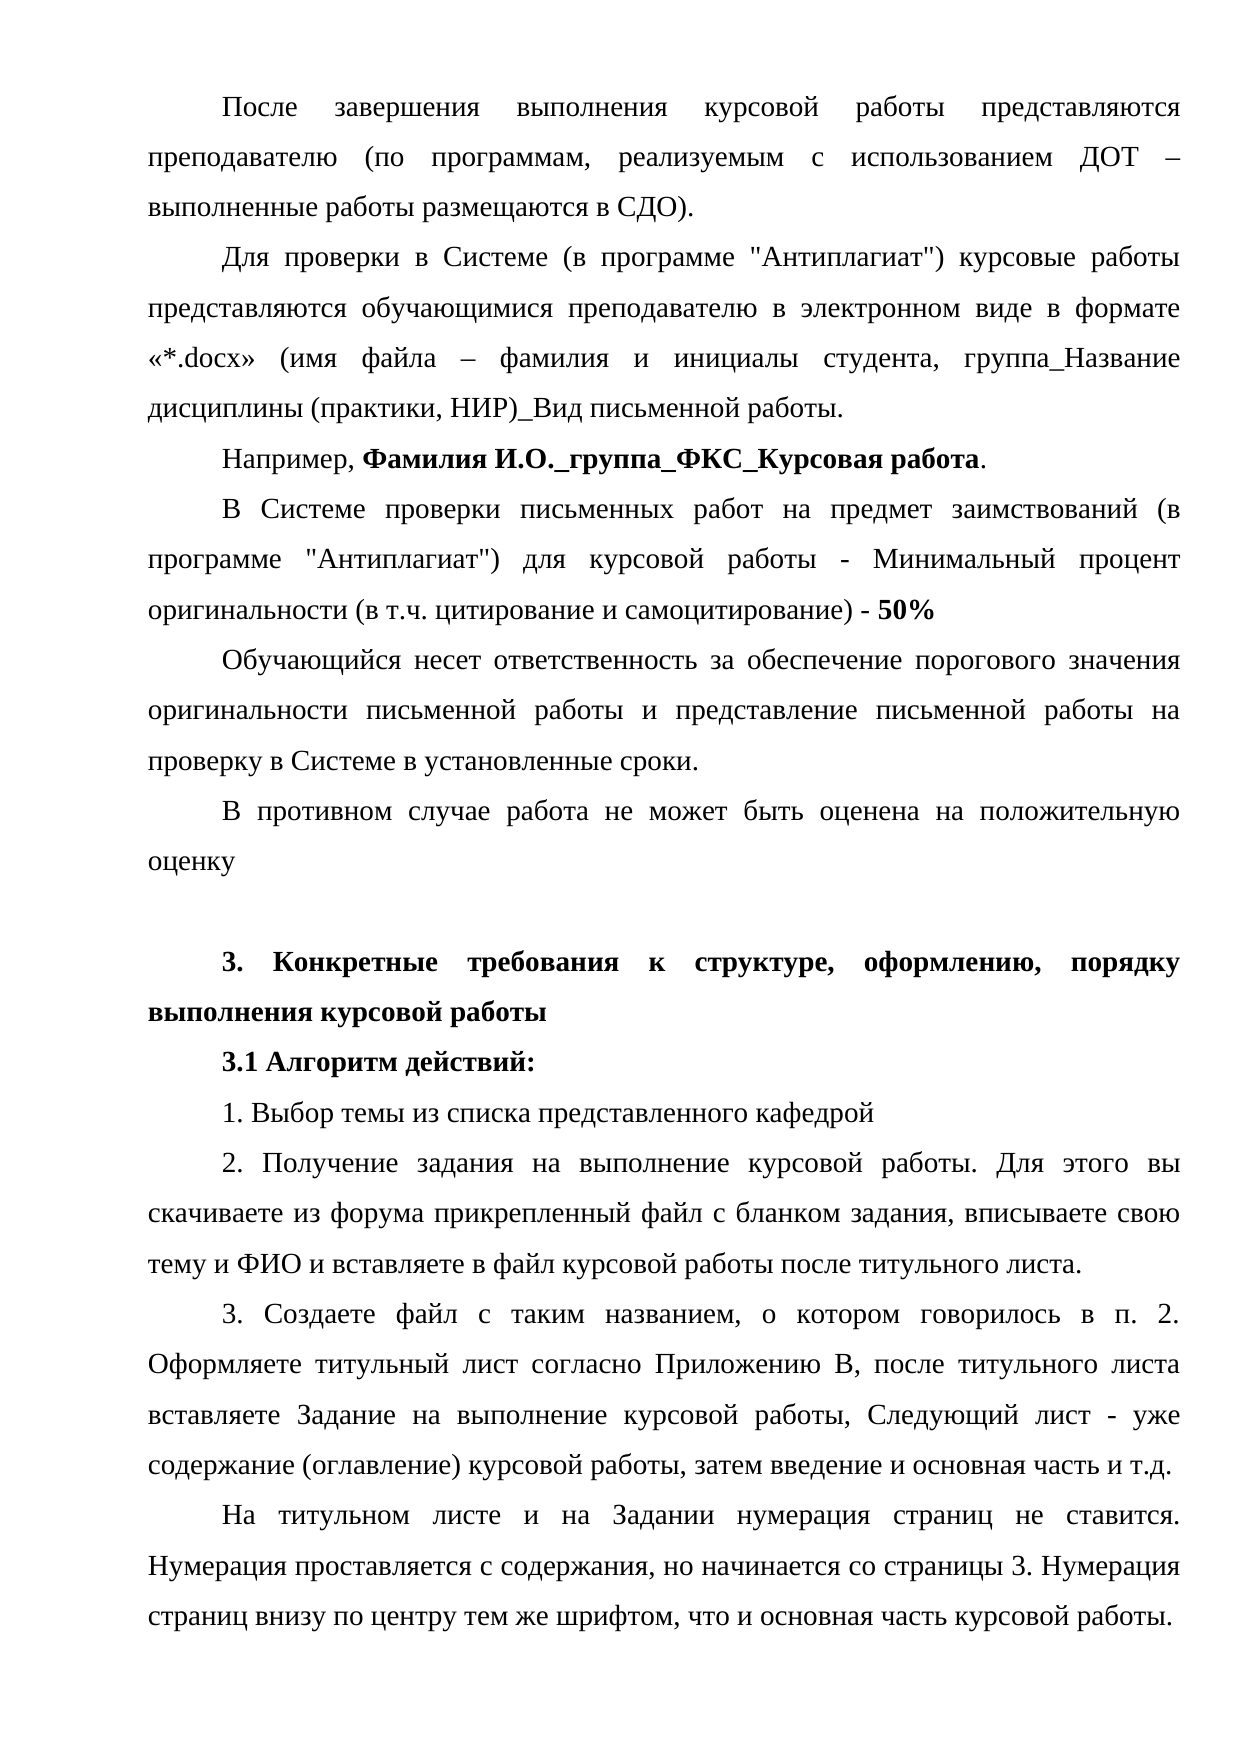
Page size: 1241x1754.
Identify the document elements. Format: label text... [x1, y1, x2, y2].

text В противном случае работа не может быть оценена на положительную оценку [148, 793, 1181, 877]
text 1. Выбор темы из списка представленного кафедрой [148, 1095, 1181, 1128]
text 3.1 Алгоритм действий: [148, 1044, 1181, 1078]
text На титульном листе и на Задании нумерация страниц не ставится. Нумерация проставляется с содержания, но начинается со страницы 3. Нумерация страниц внизу по центру тем же шрифтом, что и основная часть курсовой работы. [148, 1497, 1181, 1632]
text Для проверки в Системе (в программе "Антиплагиат") курсовые работы представляются обучающимися преподавателю в электронном виде в формате «*.docх» (имя файла – фамилия и инициалы студента, группа_Название дисциплины (практики, НИР)_Вид письменной работы. [148, 239, 1181, 424]
text 3. Конкретные требования к структуре, оформлению, порядку выполнения курсовой работы [148, 944, 1181, 1028]
text В Системе проверки письменных работ на предмет заимствований (в программе "Антиплагиат") для курсовой работы - Минимальный процент оригинальности (в т.ч. цитирование и самоцитирование) - 50% [148, 491, 1181, 625]
text Например, Фамилия И.О._группа_ФКС_Курсовая работа. [148, 441, 1181, 474]
text Обучающийся несет ответственность за обеспечение порогового значения оригинальности письменной работы и представление письменной работы на проверку в Системе в установленные сроки. [148, 642, 1181, 776]
text После завершения выполнения курсовой работы представляются преподавателю (по программам, реализуемым с использованием ДОТ – выполненные работы размещаются в СДО). [148, 89, 1181, 223]
text 2. Получение задания на выполнение курсовой работы. Для этого вы скачиваете из форума прикрепленный файл с бланком задания, вписываете свою тему и ФИО и вставляете в файл курсовой работы после титульного листа. [148, 1145, 1181, 1279]
text 3. Создаете файл с таким названием, о котором говорилось в п. 2. Оформляете титульный лист согласно Приложению В, после титульного листа вставляете Задание на выполнение курсовой работы, Следующий лист - уже содержание (оглавление) курсовой работы, затем введение и основная часть и т.д. [148, 1296, 1181, 1481]
